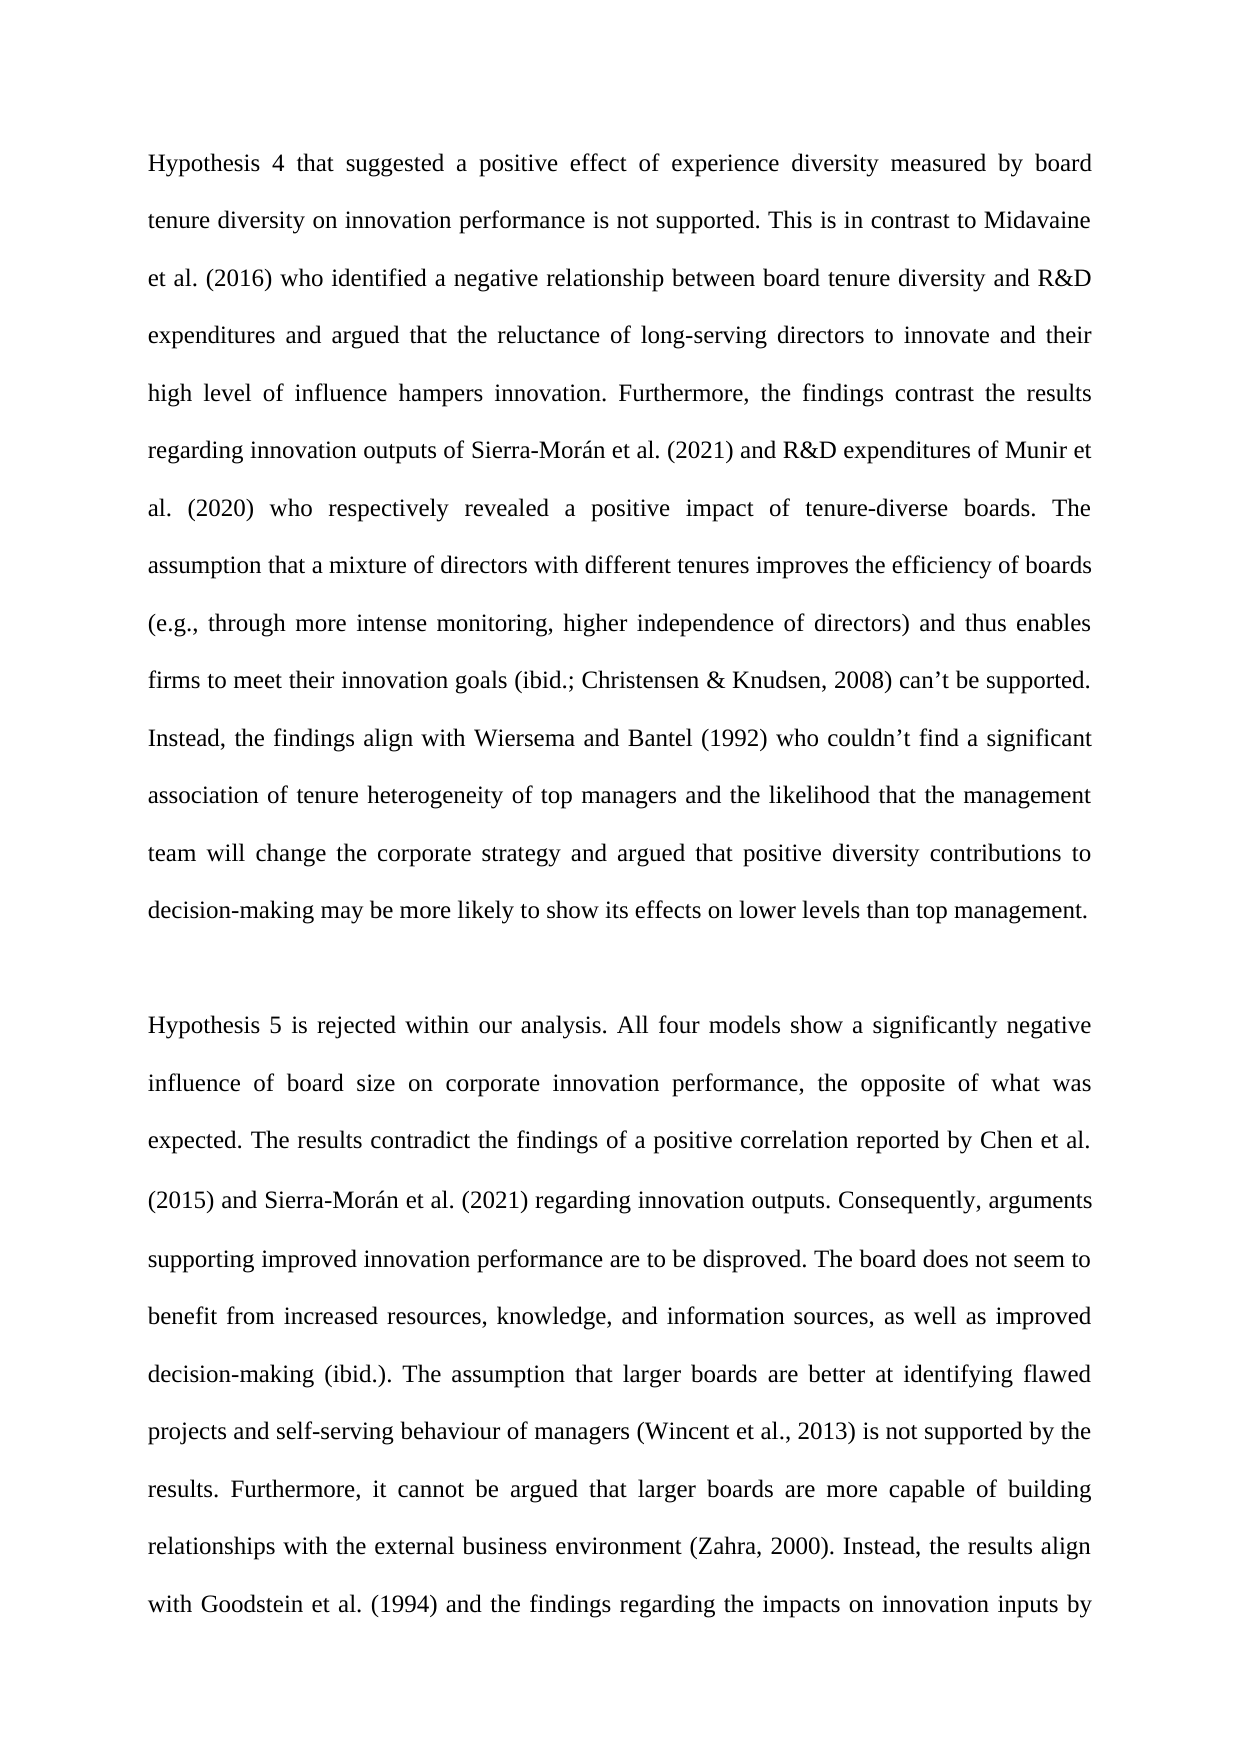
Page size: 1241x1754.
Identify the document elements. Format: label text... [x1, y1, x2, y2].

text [148, 1010, 1093, 1617]
text Hypothesis 4 that suggested a positive effect of experience diversity measured by board tenure diversity on innovation performance is not supported. This is in contrast to Midavaine et al. (2016) who identified a negative relationship between board tenure diversity and R&D expenditures and argued that the reluctance of long-serving directors to innovate and their high level of influence hampers innovation. Furthermore, the findings contrast the results regarding innovation outputs of Sierra-Morán et al. (2021) and R&D expenditures of Munir et al. (2020) who respectively revealed a positive impact of tenure-diverse boards. The assumption that a mixture of directors with different tenures improves the efficiency of boards (e.g., through more intense monitoring, higher independence of directors) and thus enables firms to meet their innovation goals (ibid.; Christensen & Knudsen, 2008) can’t be supported. Instead, the findings align with Wiersema and Bantel (1992) who couldn’t find a significant association of tenure heterogeneity of top managers and the likelihood that the management team will change the corporate strategy and argued that positive diversity contributions to decision-making may be more likely to show its effects on lower levels than top management. [148, 148, 1093, 924]
